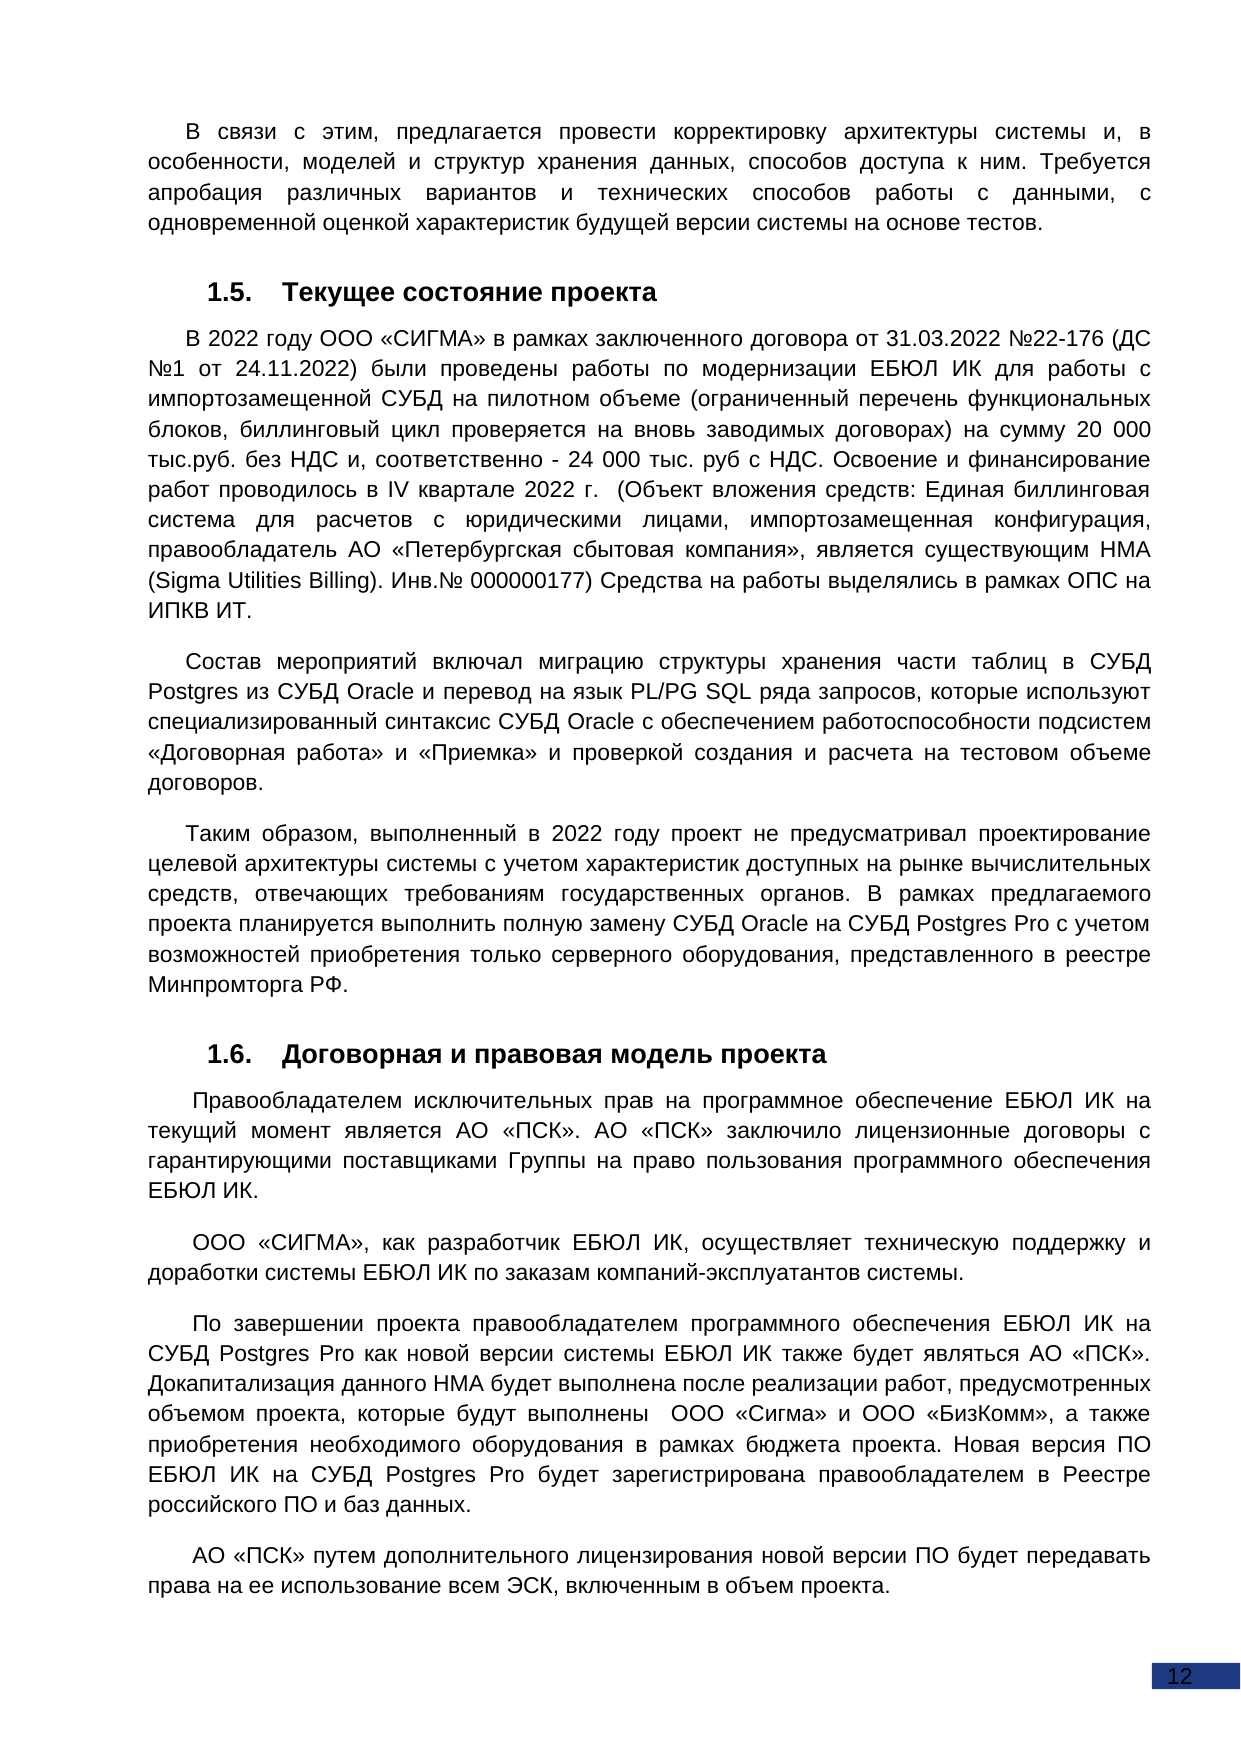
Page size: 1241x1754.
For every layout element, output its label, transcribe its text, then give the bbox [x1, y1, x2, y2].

text По завершении проекта правообладателем программного обеспечения ЕБЮЛ ИК на СУБД Postgres Pro как новой версии системы ЕБЮЛ ИК также будет являться АО «ПСК». Докапитализация данного НМА будет выполнена после реализации работ, предусмотренных объемом проекта, которые будут выполнены ООО «Сигма» и ООО «БизКомм», а также приобретения необходимого оборудования в рамках бюджета проекта. Новая версия ПО ЕБЮЛ ИК на СУБД Postgres Pro будет зарегистрирована правообладателем в Реестре российского ПО и баз данных. [148, 1310, 1152, 1517]
text Состав мероприятий включал миграцию структуры хранения части таблиц в СУБД Postgres из СУБД Oracle и перевод на язык PL/PG SQL ряда запросов, которые используют специализированный синтаксис СУБД Oracle с обеспечением работоспособности подсистем «Договорная работа» и «Приемка» и проверкой создания и расчета на тестовом объеме договоров. [148, 648, 1152, 795]
text ООО «СИГМА», как разработчик ЕБЮЛ ИК, осуществляет техническую поддержку и доработки системы ЕБЮЛ ИК по заказам компаний-эксплуатантов системы. [148, 1228, 1152, 1285]
text Правообладателем исключительных прав на программное обеспечение ЕБЮЛ ИК на текущий момент является АО «ПСК». АО «ПСК» заключило лицензионные договоры с гарантирующими поставщиками Группы на право пользования программного обеспечения ЕБЮЛ ИК. [148, 1087, 1152, 1204]
text АО «ПСК» путем дополнительного лицензирования новой версии ПО будет передавать права на ее использование всем ЭСК, включенным в объем проекта. [148, 1542, 1152, 1599]
subtitle Текущее состояние проекта [207, 276, 1152, 308]
text В связи с этим, предлагается провести корректировку архитектуры системы и, в особенности, моделей и структур хранения данных, способов доступа к ним. Требуется апробация различных вариантов и технических способов работы с данными, с одновременной оценкой характеристик будущей версии системы на основе тестов. [148, 118, 1152, 235]
text В 2022 году ООО «СИГМА» в рамках заключенного договора от 31.03.2022 №22-176 (ДС №1 от 24.11.2022) были проведены работы по модернизации ЕБЮЛ ИК для работы с импортозамещенной СУБД на пилотном объеме (ограниченный перечень функциональных блоков, биллинговый цикл проверяется на вновь заводимых договорах) на сумму 20 000 тыс.руб. без НДС и, соответственно - 24 000 тыс. руб с НДС. Освоение и финансирование работ проводилось в IV квартале 2022 г. (Объект вложения средств: Единая биллинговая система для расчетов с юридическими лицами, импортозамещенная конфигурация, правообладатель АО «Петербургская сбытовая компания», является существующим НМА (Sigma Utilities Billing). Инв.№ 000000177) Средства на работы выделялись в рамках ОПС на ИПКВ ИТ. [148, 325, 1152, 623]
subtitle Договорная и правовая модель проекта [207, 1038, 1152, 1070]
text Таким образом, выполненный в 2022 году проект не предусматривал проектирование целевой архитектуры системы с учетом характеристик доступных на рынке вычислительных средств, отвечающих требованиям государственных органов. В рамках предлагаемого проекта планируется выполнить полную замену СУБД Oracle на СУБД Postgres Pro с учетом возможностей приобретения только серверного оборудования, представленного в реестре Минпромторга РФ. [148, 820, 1152, 997]
